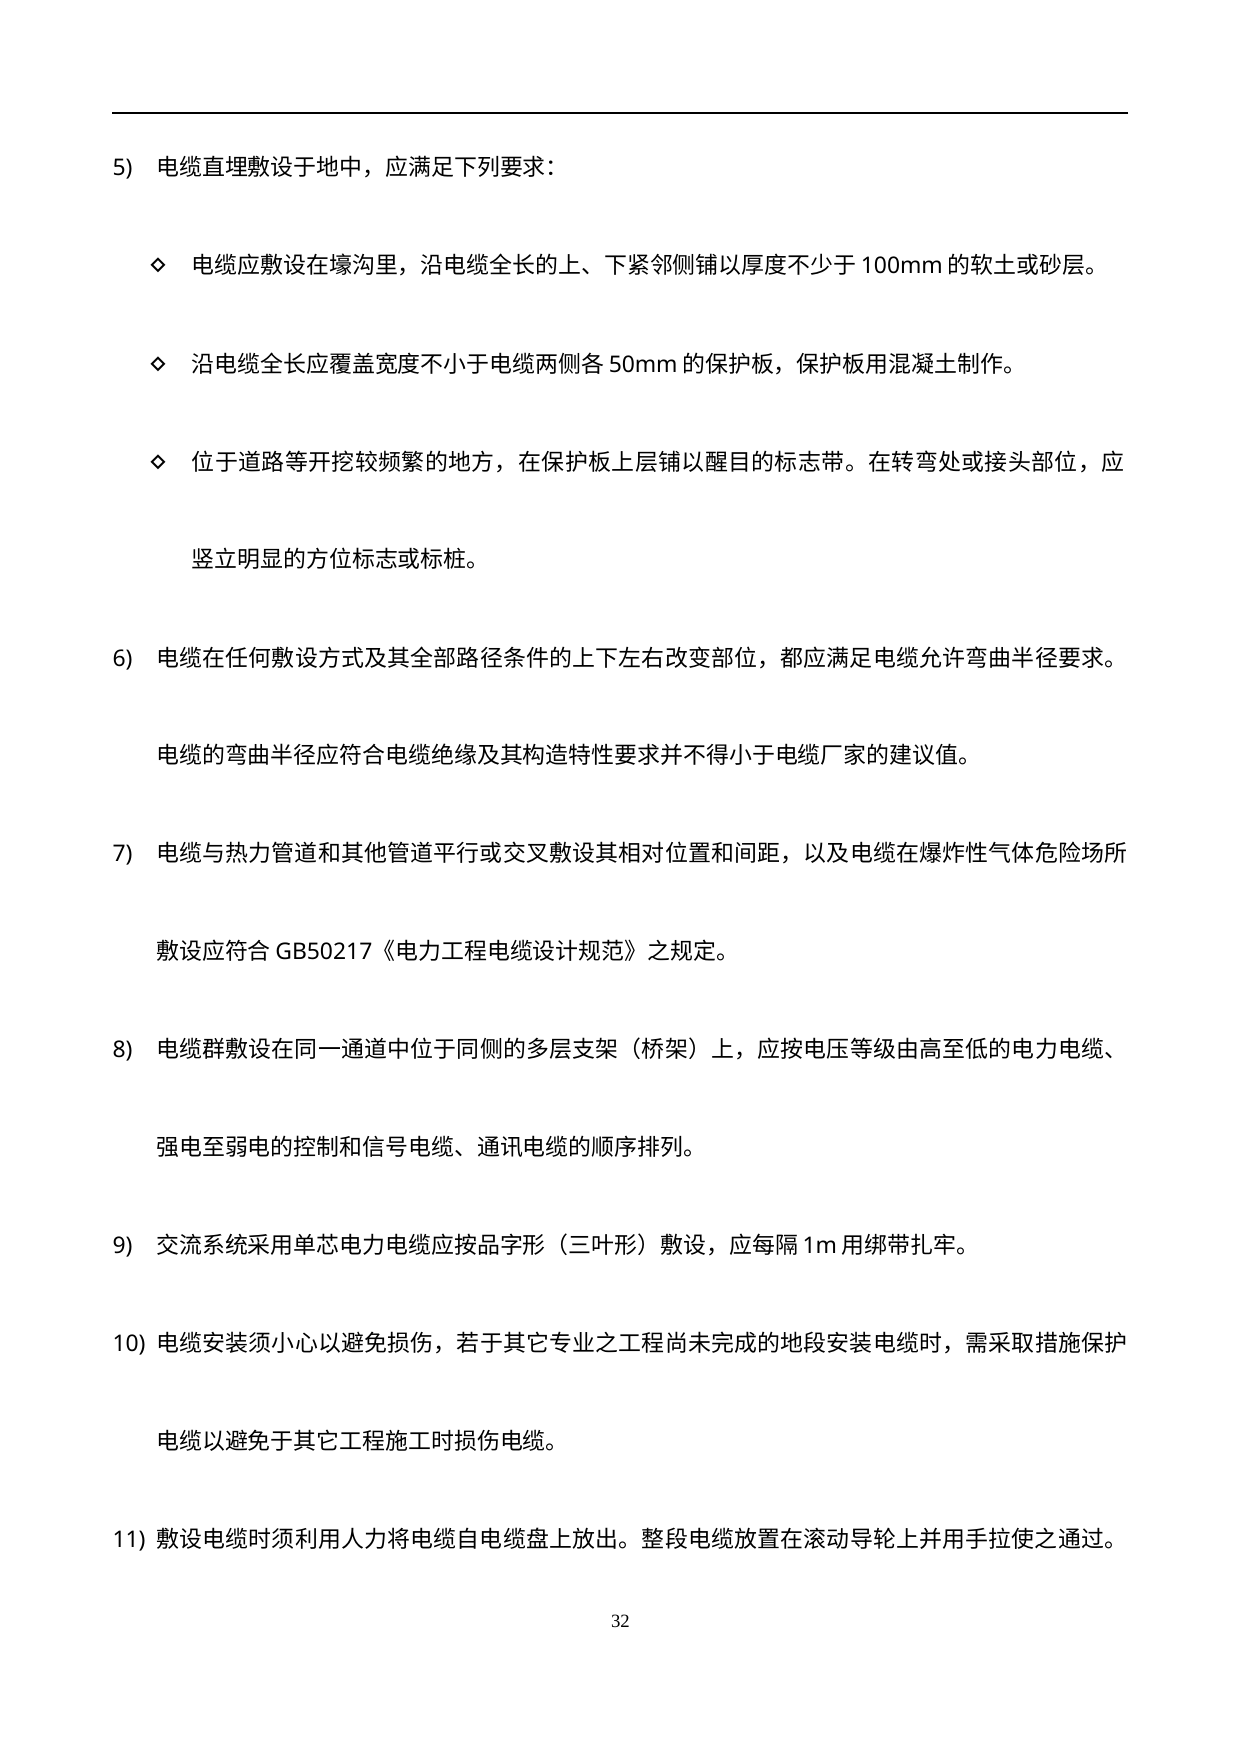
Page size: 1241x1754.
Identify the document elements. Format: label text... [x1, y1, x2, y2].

list 电缆应敷设在壕沟里，沿电缆全长的上、下紧邻侧铺以厚度不少于100mm的软土或砂层。 [148, 231, 1128, 296]
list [112, 1505, 1128, 1570]
list 沿电缆全长应覆盖宽度不小于电缆两侧各50mm的保护板，保护板用混凝土制作。 [148, 329, 1128, 394]
list 电缆在任何敷设方式及其全部路径条件的上下左右改变部位，都应满足电缆允许弯曲半径要求。电缆的弯曲半径应符合电缆绝缘及其构造特性要求并不得小于电缆厂家的建议值。 [112, 624, 1128, 786]
list 电缆与热力管道和其他管道平行或交叉敷设其相对位置和间距，以及电缆在爆炸性气体危险场所敷设应符合GB50217《电力工程电缆设计规范》之规定。 [112, 819, 1128, 982]
list 交流系统采用单芯电力电缆应按品字形（三叶形）敷设，应每隔1m用绑带扎牢。 [112, 1211, 1128, 1276]
list 电缆安装须小心以避免损伤，若于其它专业之工程尚未完成的地段安装电缆时，需采取措施保护电缆以避免于其它工程施工时损伤电缆。 [112, 1309, 1128, 1472]
list 电缆直埋敷设于地中，应满足下列要求： [112, 133, 1128, 198]
list 位于道路等开挖较频繁的地方，在保护板上层铺以醒目的标志带。在转弯处或接头部位，应竖立明显的方位标志或标桩。 [148, 428, 1128, 590]
list 电缆群敷设在同一通道中位于同侧的多层支架（桥架）上，应按电压等级由高至低的电力电缆、强电至弱电的控制和信号电缆、通讯电缆的顺序排列。 [112, 1015, 1128, 1178]
